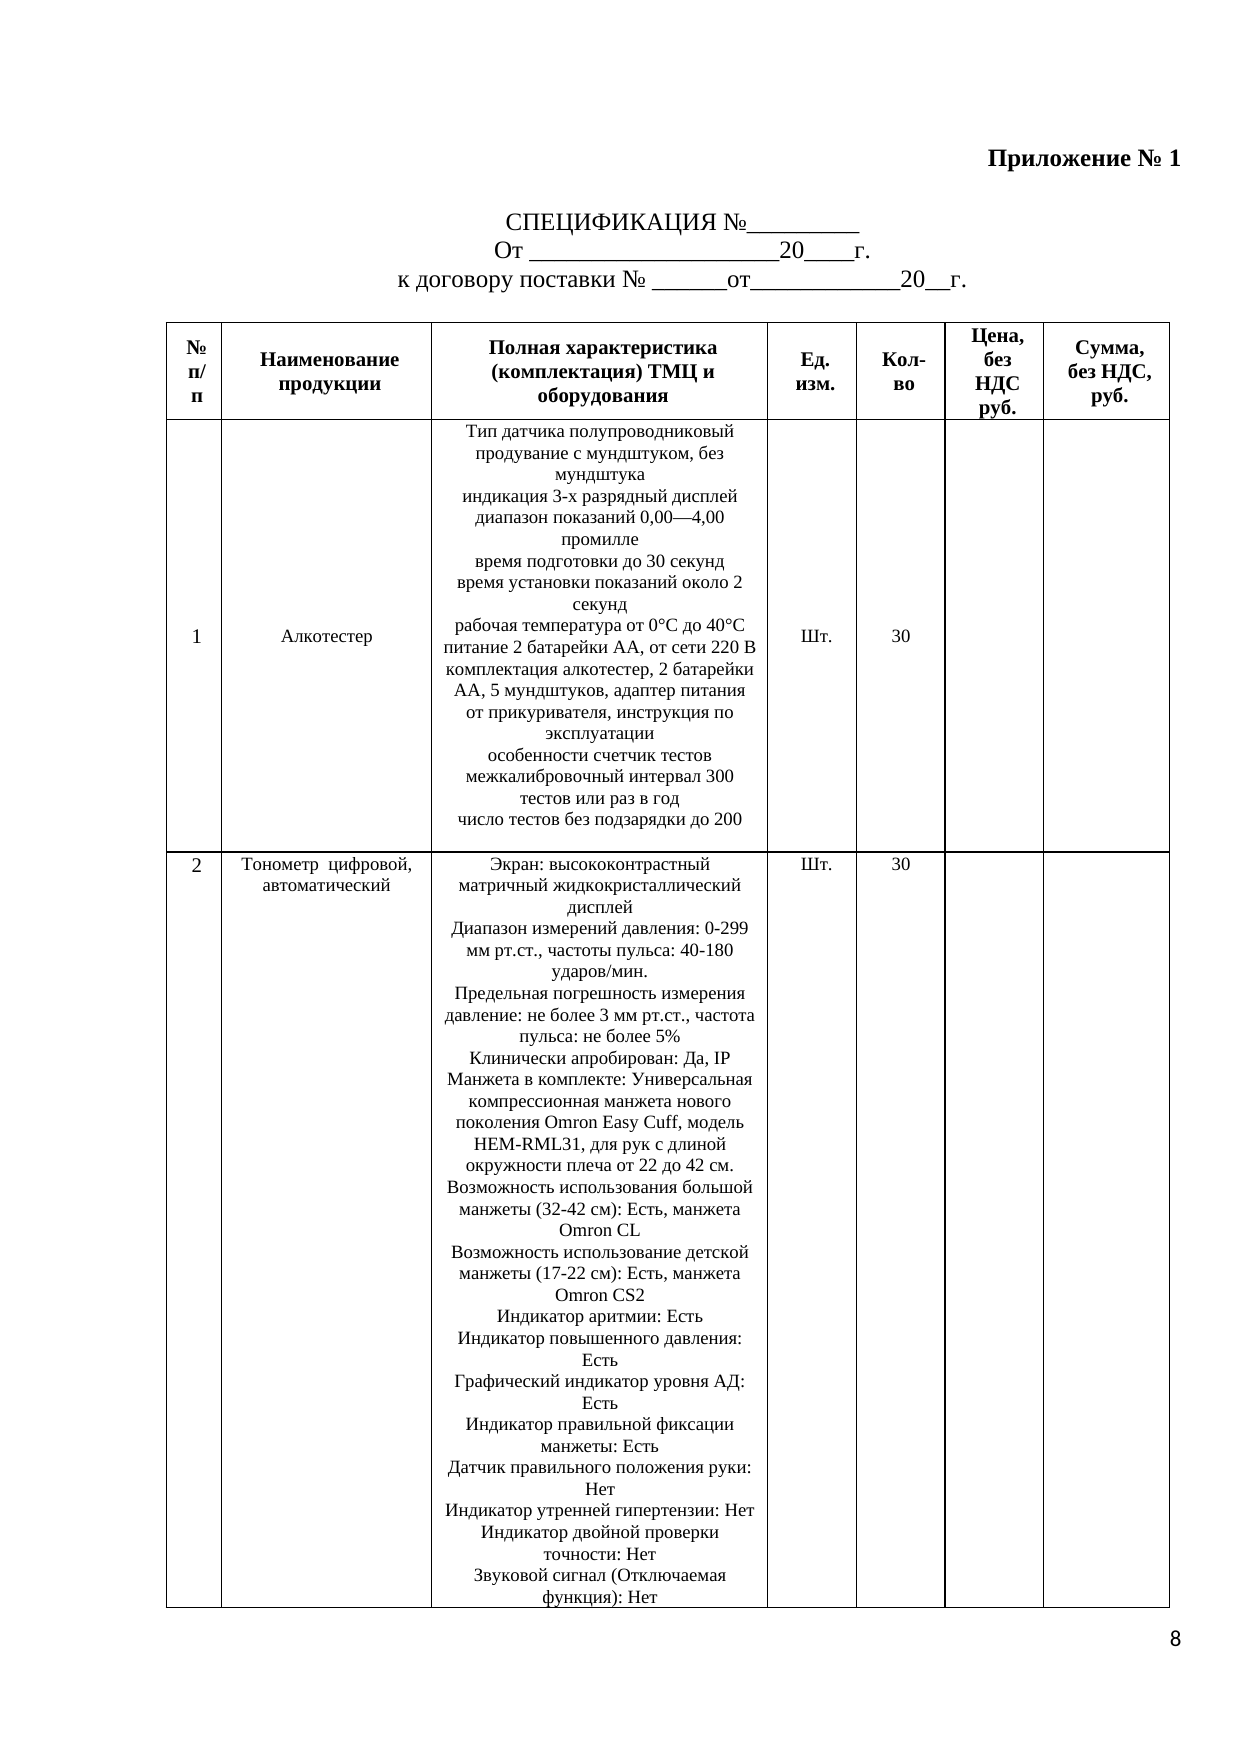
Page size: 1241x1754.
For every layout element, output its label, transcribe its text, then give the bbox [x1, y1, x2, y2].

table_cell Шт. [768, 420, 856, 851]
table_header Ед. изм. [768, 323, 856, 419]
text От ____________________20____г. [183, 236, 1181, 264]
table_cell Шт. [768, 853, 856, 1607]
text к договору поставки № ______от____________20__г. [183, 264, 1181, 293]
table_header № п/п [167, 323, 221, 419]
list Приложение № 1 [183, 143, 1181, 172]
table_cell [946, 420, 1043, 851]
table_cell 2 [167, 853, 221, 1607]
table_header Цена, без НДС руб. [946, 323, 1043, 419]
table_cell [946, 853, 1043, 1607]
table_header Кол-во [857, 323, 944, 419]
table_cell 30 [857, 420, 944, 851]
table_cell [1044, 853, 1169, 1607]
table_cell 1 [167, 420, 221, 851]
table_cell Тип датчика полупроводниковый продувание с мундштуком, без мундштука индикация 3-х разрядный дисплей диапазон показаний 0,00—4,00 промилле время подготовки до 30 секунд время установки показаний около 2 секунд рабочая температура от 0°С до 40°С питание 2 батарейки АА, от сети 220 В комплектация алкотестер, 2 батарейки АА, 5 мундштуков, адаптер питания от прикуривателя, инструкция по эксплуатации особенности счетчик тестов межкалибровочный интервал 300 тестов или раз в год число тестов без подзарядки до 200 [432, 420, 767, 851]
table_cell [1044, 420, 1169, 851]
text СПЕЦИФИКАЦИЯ №_________ [183, 207, 1181, 236]
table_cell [432, 853, 767, 1607]
table_header Полная характеристика (комплектация) ТМЦ и оборудования [432, 323, 767, 419]
table_cell Алкотестер [222, 420, 431, 851]
table_cell 30 [857, 853, 944, 1607]
table_header Сумма, без НДС, руб. [1044, 323, 1169, 419]
table_header Наименование продукции [222, 323, 431, 419]
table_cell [222, 853, 431, 1607]
